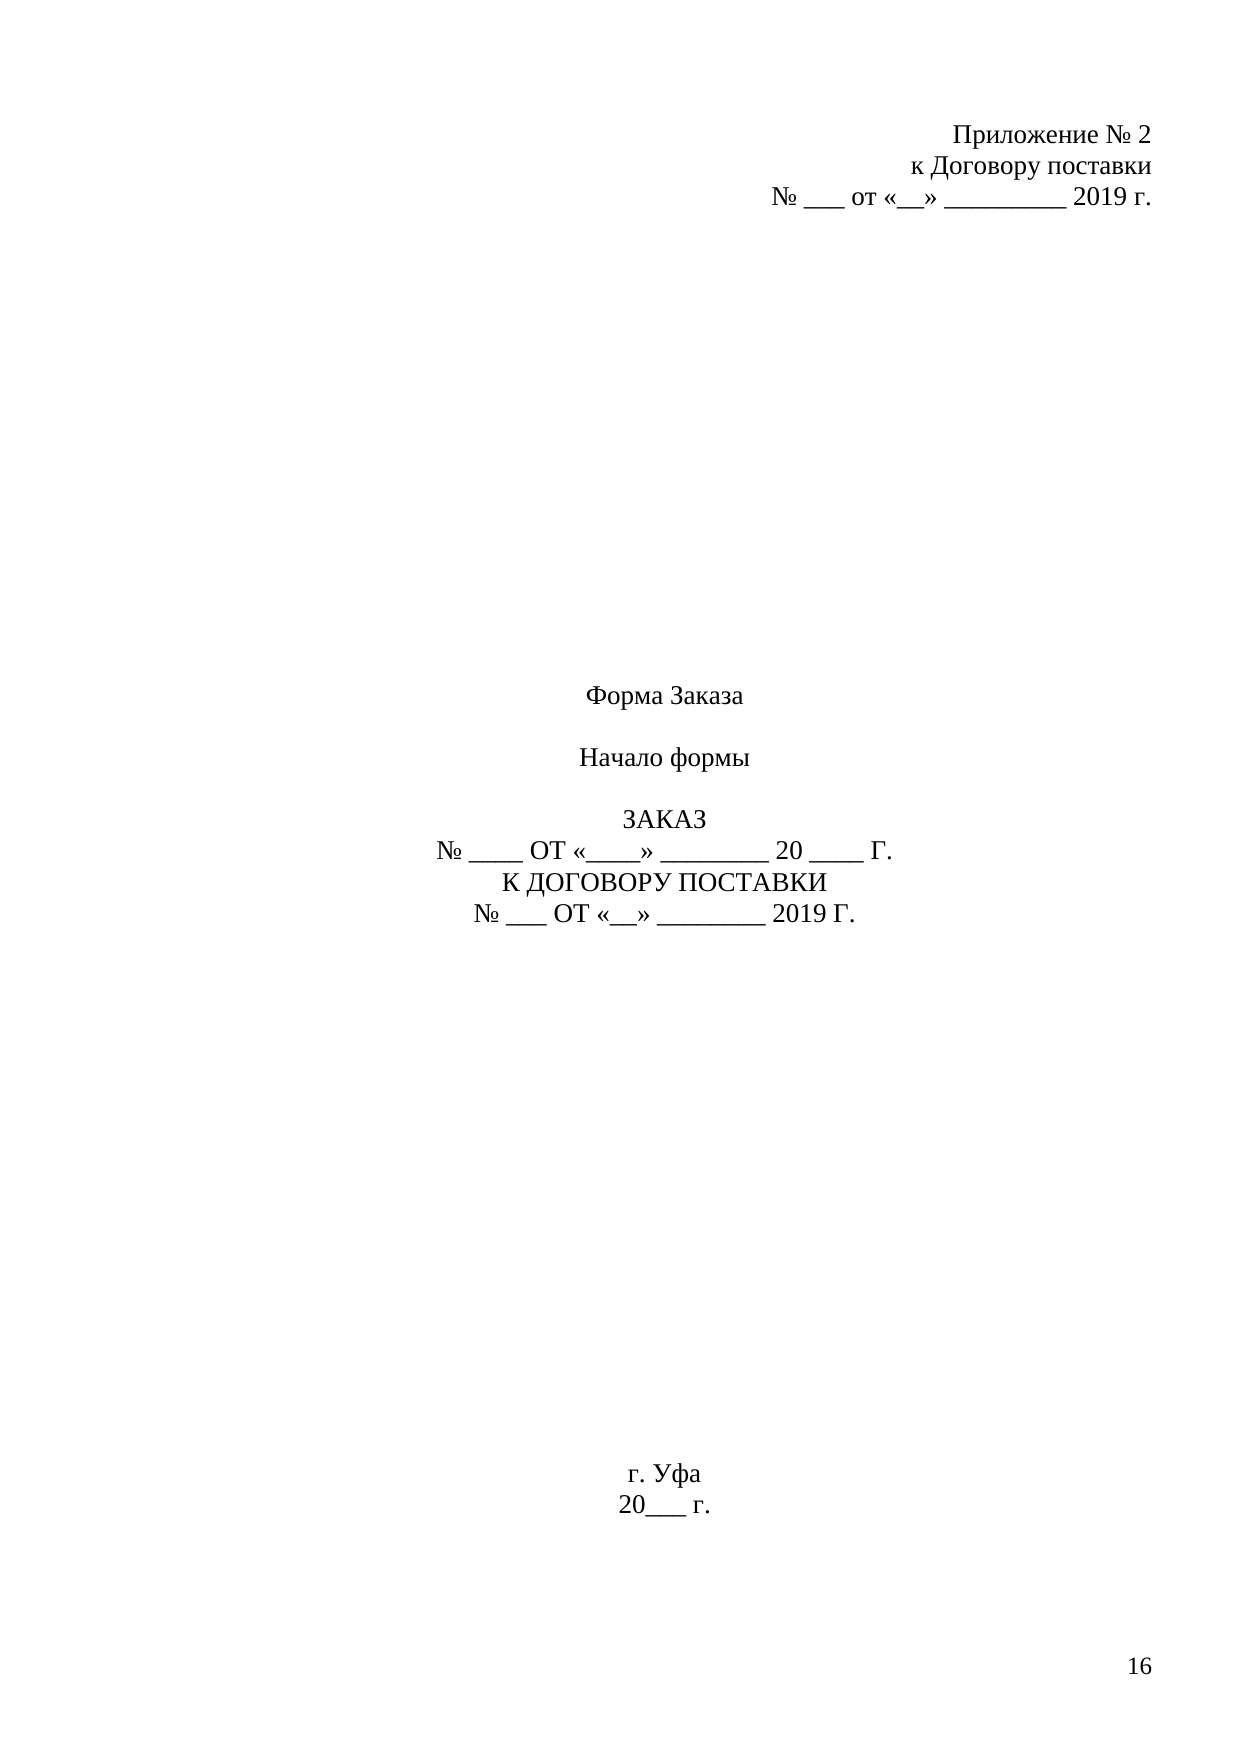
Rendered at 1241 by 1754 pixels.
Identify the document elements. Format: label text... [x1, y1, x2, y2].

text № ___ от «__» _________ 2019 г. [177, 180, 1152, 212]
text г. Уфа [177, 1457, 1152, 1488]
text 20___ г. [177, 1488, 1152, 1520]
text к Договору поставки [177, 149, 1152, 180]
text ЗАКАЗ [177, 803, 1152, 834]
text № ____ ОТ «____» ________ 20 ____ Г. [177, 834, 1152, 866]
text № ___ ОТ «__» ________ 2019 Г. [177, 897, 1152, 928]
text К ДОГОВОРУ ПОСТАВКИ [177, 866, 1152, 897]
text Начало формы [177, 741, 1152, 772]
text Форма Заказа [177, 679, 1152, 710]
text Приложение № 2 [177, 118, 1152, 149]
